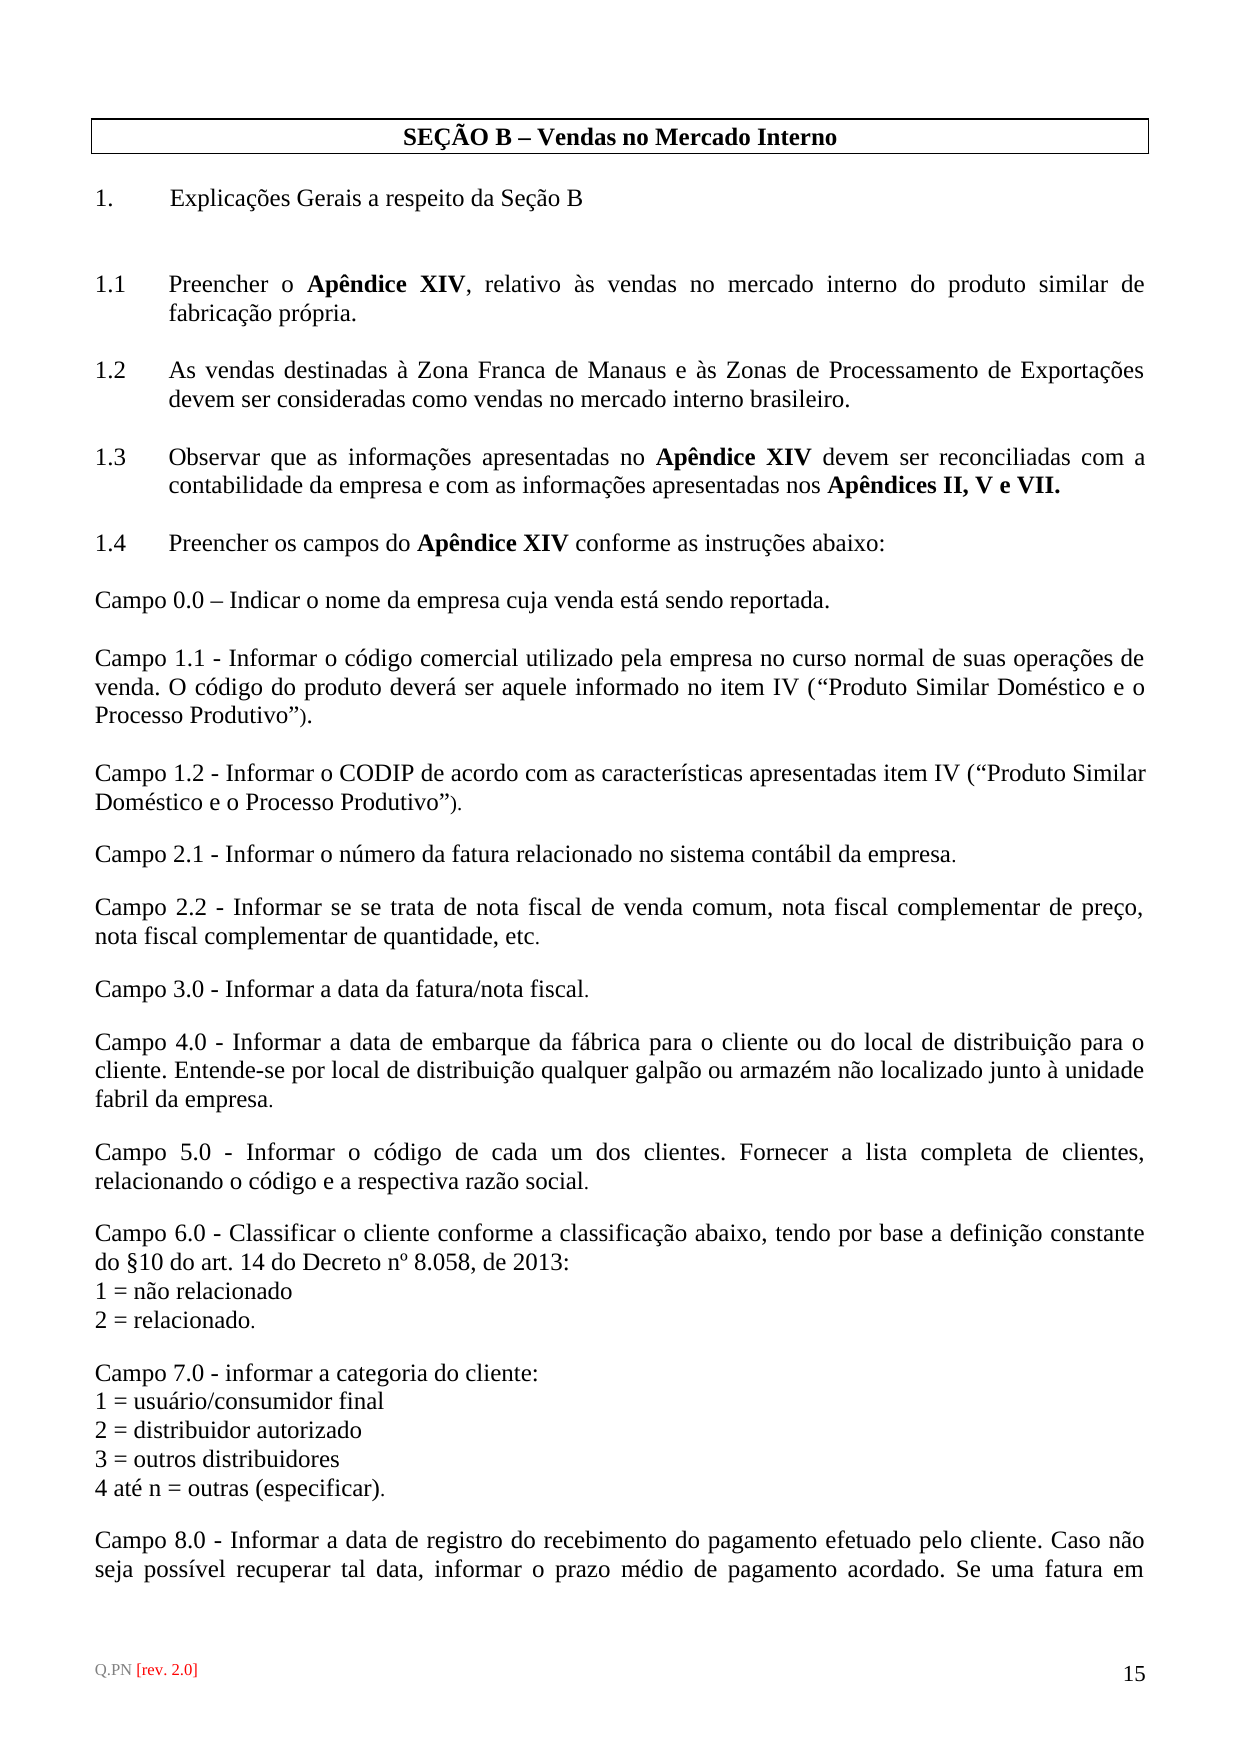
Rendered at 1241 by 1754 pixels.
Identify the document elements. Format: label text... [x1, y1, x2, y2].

list As vendas destinadas à Zona Franca de Manaus e às Zonas de Processamento de Exportações devem ser consideradas como vendas no mercado interno brasileiro. [94, 355, 1146, 413]
text 1 = usuário/consumidor final [94, 1386, 1146, 1415]
text 2 = distribuidor autorizado [94, 1415, 1146, 1444]
text 3 = outros distribuidores [94, 1444, 1146, 1473]
subtitle SEÇÃO B – Vendas no Mercado Interno [92, 120, 1148, 153]
text 2 = relacionado. [94, 1305, 1146, 1333]
list Preencher os campos do Apêndice XIV conforme as instruções abaixo: [94, 528, 1146, 557]
subtitle 1. Explicações Gerais a respeito da Seção B [94, 183, 1146, 212]
list Preencher o Apêndice XIV, relativo às vendas no mercado interno do produto similar de fabricação própria. [94, 269, 1146, 327]
text Campo 5.0 - Informar o código de cada um dos clientes. Fornecer a lista completa de clientes, relacionando o código e a respectiva razão social. [94, 1137, 1146, 1194]
text Campo 1.1 - Informar o código comercial utilizado pela empresa no curso normal de suas operações de venda. O código do produto deverá ser aquele informado no item IV (“Produto Similar Doméstico e o Processo Produtivo”). [94, 643, 1146, 729]
text Campo 6.0 - Classificar o cliente conforme a classificação abaixo, tendo por base a definição constante do §10 do art. 14 do Decreto nº 8.058, de 2013: [94, 1218, 1146, 1276]
list Observar que as informações apresentadas no Apêndice XIV devem ser reconciliadas com a contabilidade da empresa e com as informações apresentadas nos Apêndices II, V e VII. [94, 442, 1146, 499]
text Campo 2.2 - Informar se se trata de nota fiscal de venda comum, nota fiscal complementar de preço, nota fiscal complementar de quantidade, etc. [94, 892, 1146, 950]
text Campo 4.0 - Informar a data de embarque da fábrica para o cliente ou do local de distribuição para o cliente. Entende-se por local de distribuição qualquer galpão ou armazém não localizado junto à unidade fabril da empresa. [94, 1027, 1146, 1113]
text Campo 0.0 – Indicar o nome da empresa cuja venda está sendo reportada. [94, 585, 1146, 614]
text Campo 3.0 - Informar a data da fatura/nota fiscal. [94, 974, 1146, 1003]
text Campo 2.1 - Informar o número da fatura relacionado no sistema contábil da empresa. [94, 839, 1146, 868]
text Campo 1.2 - Informar o CODIP de acordo com as características apresentadas item IV (“Produto Similar Doméstico e o Processo Produtivo”). [94, 758, 1146, 815]
text Campo 7.0 - informar a categoria do cliente: [94, 1358, 1146, 1386]
text 4 até n = outras (especificar). [94, 1473, 1146, 1501]
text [94, 1525, 1146, 1583]
text 1 = não relacionado [94, 1276, 1146, 1305]
